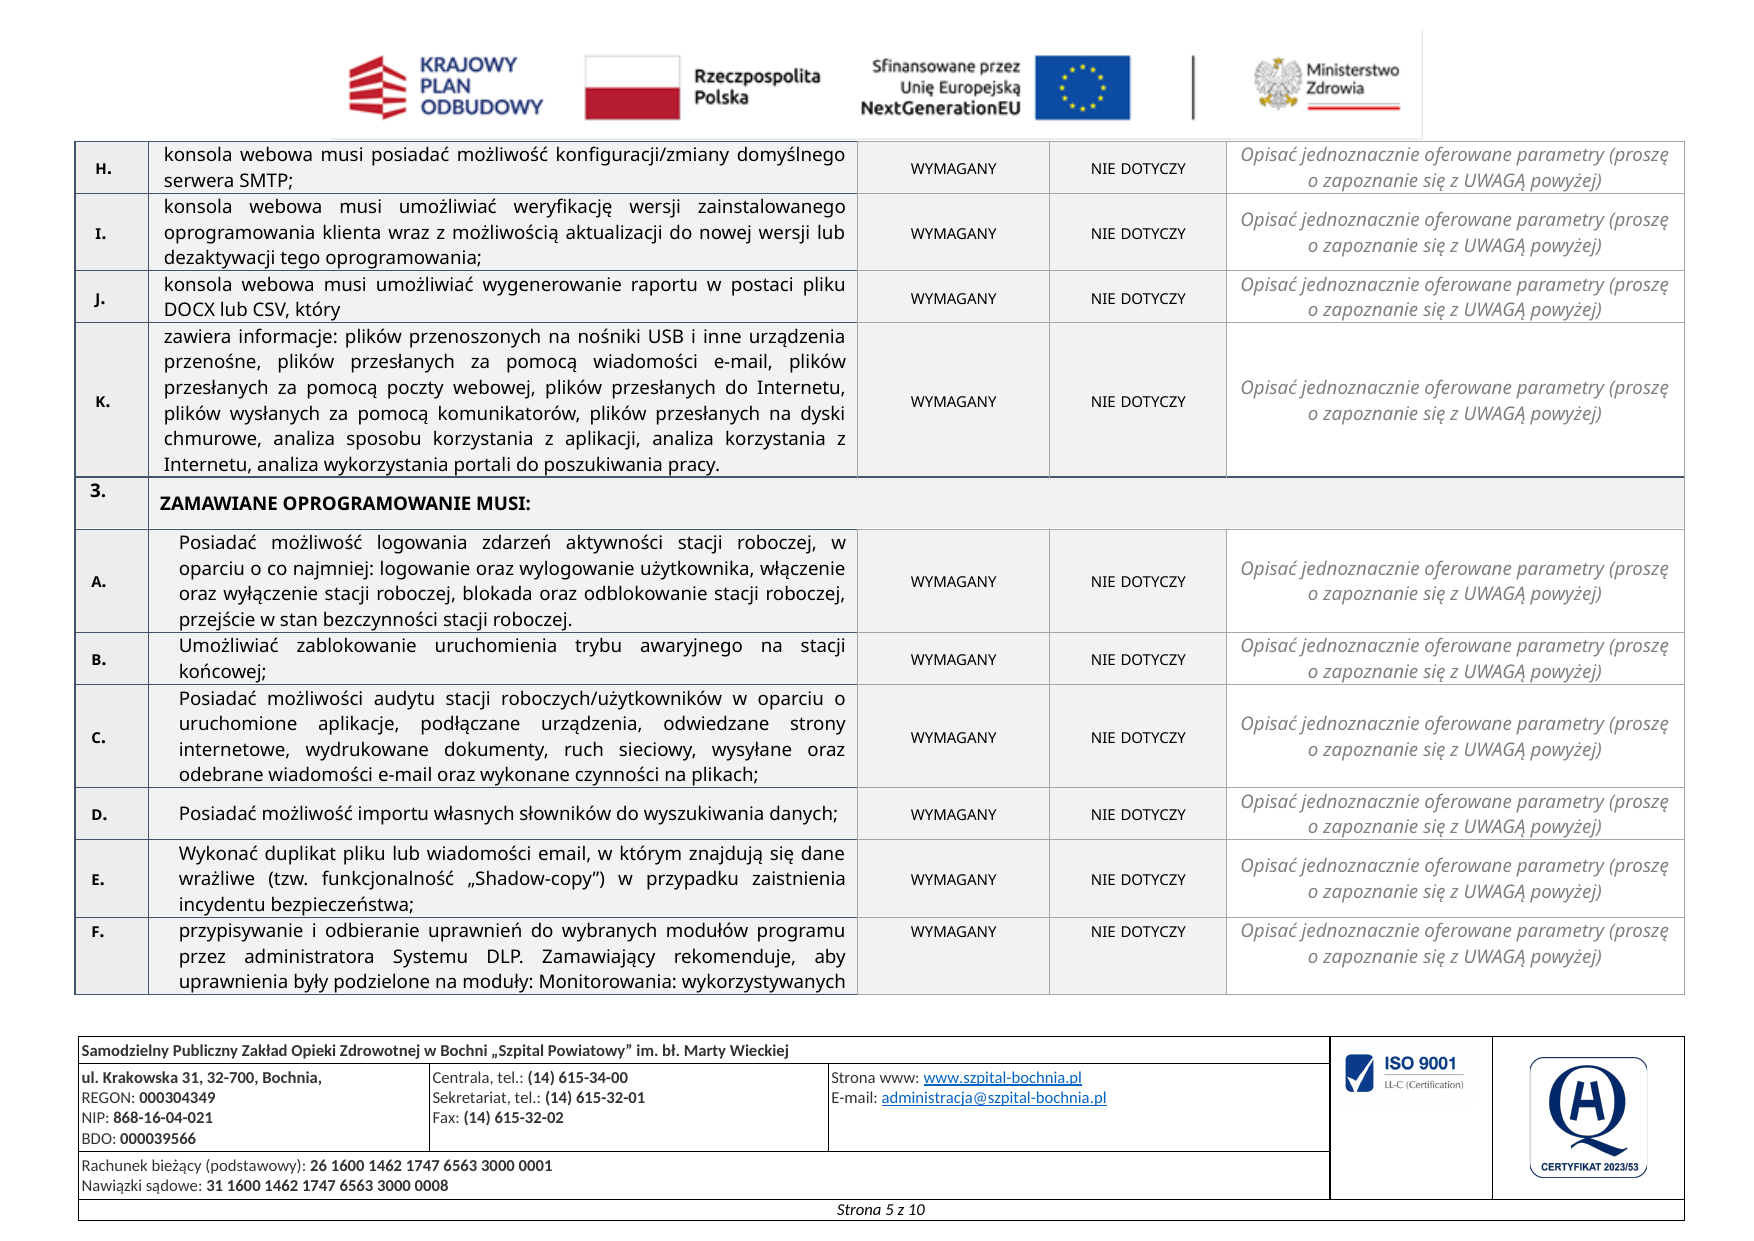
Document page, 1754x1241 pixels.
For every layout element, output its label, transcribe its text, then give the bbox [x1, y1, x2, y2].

table_cell [76, 323, 148, 476]
table_cell [76, 194, 148, 270]
table_cell Posiadać możliwość logowania zdarzeń aktywności stacji roboczej, w oparciu o co najmniej: logowanie oraz wylogowanie użytkownika, włączenie oraz wyłączenie stacji roboczej, blokada oraz odblokowanie stacji roboczej, przejście w stan bezczynności stacji roboczej. [149, 530, 857, 632]
table_cell Opisać jednoznacznie oferowane parametry (proszę o zapoznanie się z UWAGĄ powyżej) [1227, 530, 1684, 632]
table_cell zawiera informacje: plików przenoszonych na nośniki USB i inne urządzenia przenośne, plików przesłanych za pomocą wiadomości e-mail, plików przesłanych za pomocą poczty webowej, plików przesłanych do Internetu, plików wysłanych za pomocą komunikatorów, plików przesłanych na dyski chmurowe, analiza sposobu korzystania z aplikacji, analiza korzystania z Internetu, analiza wykorzystania portali do poszukiwania pracy. [149, 323, 857, 476]
table_cell nie dotyczy [1050, 918, 1226, 994]
table_cell nie dotyczy [1050, 194, 1226, 270]
table_cell wymagany [858, 271, 1049, 322]
picture [1529, 1057, 1648, 1178]
table_cell wymagany [858, 788, 1049, 839]
table_cell [76, 478, 148, 528]
table_cell Opisać jednoznacznie oferowane parametry (proszę o zapoznanie się z UWAGĄ powyżej) [1227, 685, 1684, 787]
table_cell wymagany [858, 918, 1049, 994]
table_cell Posiadać możliwości audytu stacji roboczych/użytkowników w oparciu o uruchomione aplikacje, podłączane urządzenia, odwiedzane strony internetowe, wydrukowane dokumenty, ruch sieciowy, wysyłane oraz odebrane wiadomości e-mail oraz wykonane czynności na plikach; [149, 685, 857, 787]
table_cell nie dotyczy [1050, 788, 1226, 839]
table_cell konsola webowa musi umożliwiać weryfikację wersji zainstalowanego oprogramowania klienta wraz z możliwością aktualizacji do nowej wersji lub dezaktywacji tego oprogramowania; [149, 194, 857, 270]
picture [331, 29, 1423, 141]
table_cell wymagany [858, 323, 1049, 476]
table_cell [76, 633, 148, 684]
table_cell [76, 271, 148, 322]
table_cell Posiadać możliwość importu własnych słowników do wyszukiwania danych; [149, 788, 857, 839]
table_cell [76, 530, 148, 632]
table_cell Opisać jednoznacznie oferowane parametry (proszę o zapoznanie się z UWAGĄ powyżej) [1227, 323, 1684, 476]
table_cell nie dotyczy [1050, 530, 1226, 632]
table_cell wymagany [858, 840, 1049, 917]
table_cell Opisać jednoznacznie oferowane parametry (proszę o zapoznanie się z UWAGĄ powyżej) [1227, 918, 1684, 994]
table_cell [76, 840, 148, 917]
table_cell Opisać jednoznacznie oferowane parametry (proszę o zapoznanie się z UWAGĄ powyżej) [1227, 271, 1684, 322]
table_cell [76, 918, 148, 994]
table_cell nie dotyczy [1050, 633, 1226, 684]
table_cell nie dotyczy [1050, 685, 1226, 787]
table_cell Opisać jednoznacznie oferowane parametry (proszę o zapoznanie się z UWAGĄ powyżej) [1227, 840, 1684, 917]
table_cell [76, 788, 148, 839]
table_cell [76, 142, 148, 193]
table_cell Opisać jednoznacznie oferowane parametry (proszę o zapoznanie się z UWAGĄ powyżej) [1227, 788, 1684, 839]
table_cell Wykonać duplikat pliku lub wiadomości email, w którym znajdują się dane wrażliwe (tzw. funkcjonalność „Shadow-copy”) w przypadku zaistnienia incydentu bezpieczeństwa; [149, 840, 857, 917]
table_cell Opisać jednoznacznie oferowane parametry (proszę o zapoznanie się z UWAGĄ powyżej) [1227, 194, 1684, 270]
picture [1332, 1039, 1477, 1106]
table_cell ZAMAWIANE OPROGRAMOWANIE MUSI: [149, 478, 1684, 528]
table_cell Umożliwiać zablokowanie uruchomienia trybu awaryjnego na stacji końcowej; [149, 633, 857, 684]
table_cell wymagany [858, 633, 1049, 684]
table_cell nie dotyczy [1050, 142, 1226, 193]
table_cell wymagany [858, 530, 1049, 632]
table_cell Opisać jednoznacznie oferowane parametry (proszę o zapoznanie się z UWAGĄ powyżej) [1227, 633, 1684, 684]
table_cell wymagany [858, 685, 1049, 787]
table_cell konsola webowa musi umożliwiać wygenerowanie raportu w postaci pliku DOCX lub CSV, który [149, 271, 857, 322]
table_cell wymagany [858, 142, 1049, 193]
table_cell nie dotyczy [1050, 271, 1226, 322]
table_cell wymagany [858, 194, 1049, 270]
table_cell konsola webowa musi posiadać możliwość konfiguracji/zmiany domyślnego serwera SMTP; [149, 142, 857, 193]
table_cell Opisać jednoznacznie oferowane parametry (proszę o zapoznanie się z UWAGĄ powyżej) [1227, 142, 1684, 193]
table_cell nie dotyczy [1050, 323, 1226, 476]
table_cell [76, 685, 148, 787]
table_cell nie dotyczy [1050, 840, 1226, 917]
